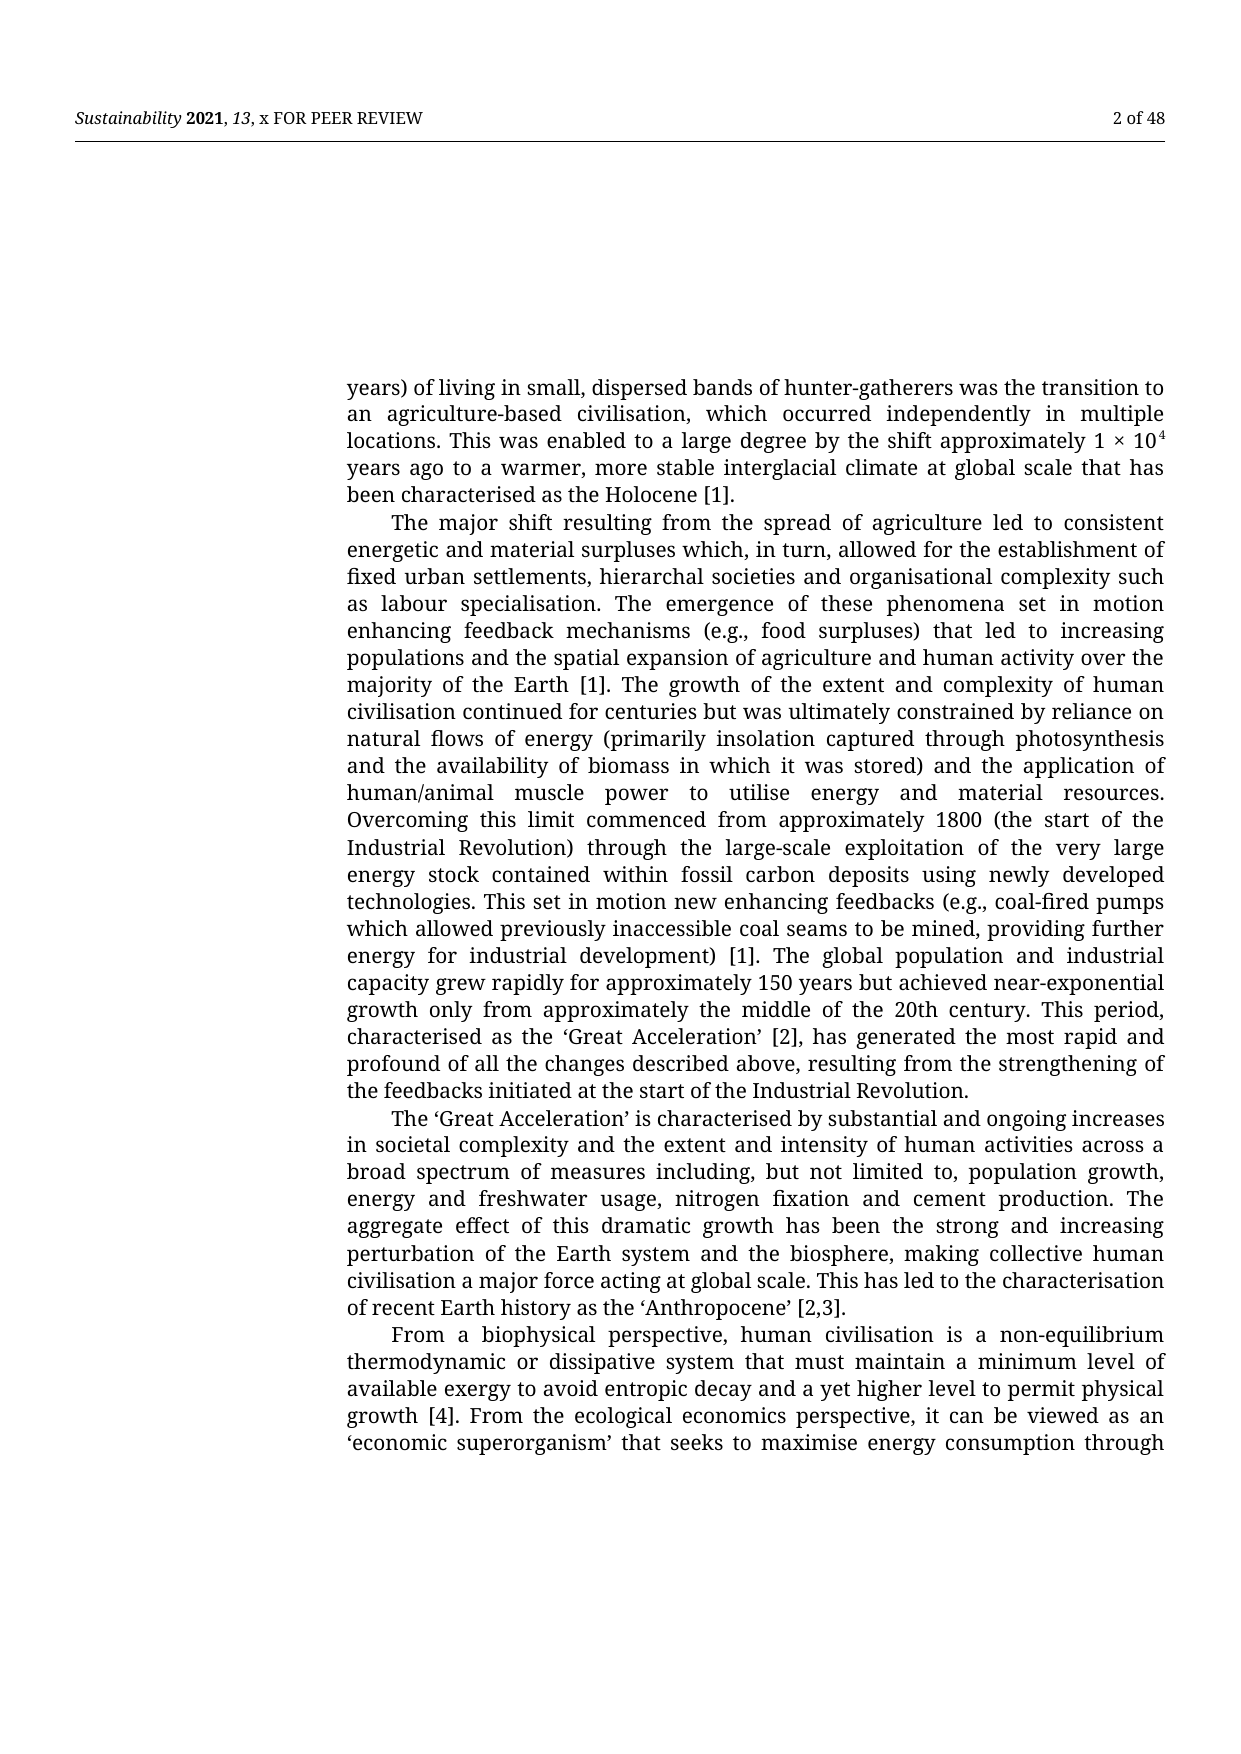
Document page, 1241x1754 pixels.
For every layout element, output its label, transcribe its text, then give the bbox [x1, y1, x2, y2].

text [347, 374, 1165, 509]
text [347, 1321, 1165, 1457]
text The ‘Great Acceleration’ is characterised by substantial and ongoing increases in societal complexity and the extent and intensity of human activities across a broad spectrum of measures including, but not limited to, population growth, energy and freshwater usage, nitrogen fixation and cement production. The aggregate effect of this dramatic growth has been the strong and increasing perturbation of the Earth system and the biosphere, making collective human civilisation a major force acting at global scale. This has led to the characterisation of recent Earth history as the ‘Anthropocene’ [2,3]. [347, 1105, 1165, 1321]
text The major shift resulting from the spread of agriculture led to consistent energetic and material surpluses which, in turn, allowed for the establishment of fixed urban settlements, hierarchal societies and organisational complexity such as labour specialisation. The emergence of these phenomena set in motion enhancing feedback mechanisms (e.g., food surpluses) that led to increasing populations and the spatial expansion of agriculture and human activity over the majority of the Earth [1]. The growth of the extent and complexity of human civilisation continued for centuries but was ultimately constrained by reliance on natural flows of energy (primarily insolation captured through photosynthesis and the availability of biomass in which it was stored) and the application of human/animal muscle power to utilise energy and material resources. Overcoming this limit commenced from approximately 1800 (the start of the Industrial Revolution) through the large-scale exploitation of the very large energy stock contained within fossil carbon deposits using newly developed technologies. This set in motion new enhancing feedbacks (e.g., coal-fired pumps which allowed previously inaccessible coal seams to be mined, providing further energy for industrial development) [1]. The global population and industrial capacity grew rapidly for approximately 150 years but achieved near-exponential growth only from approximately the middle of the 20th century. This period, characterised as the ‘Great Acceleration’ [2], has generated the most rapid and profound of all the changes described above, resulting from the strengthening of the feedbacks initiated at the start of the Industrial Revolution. [347, 509, 1165, 1105]
